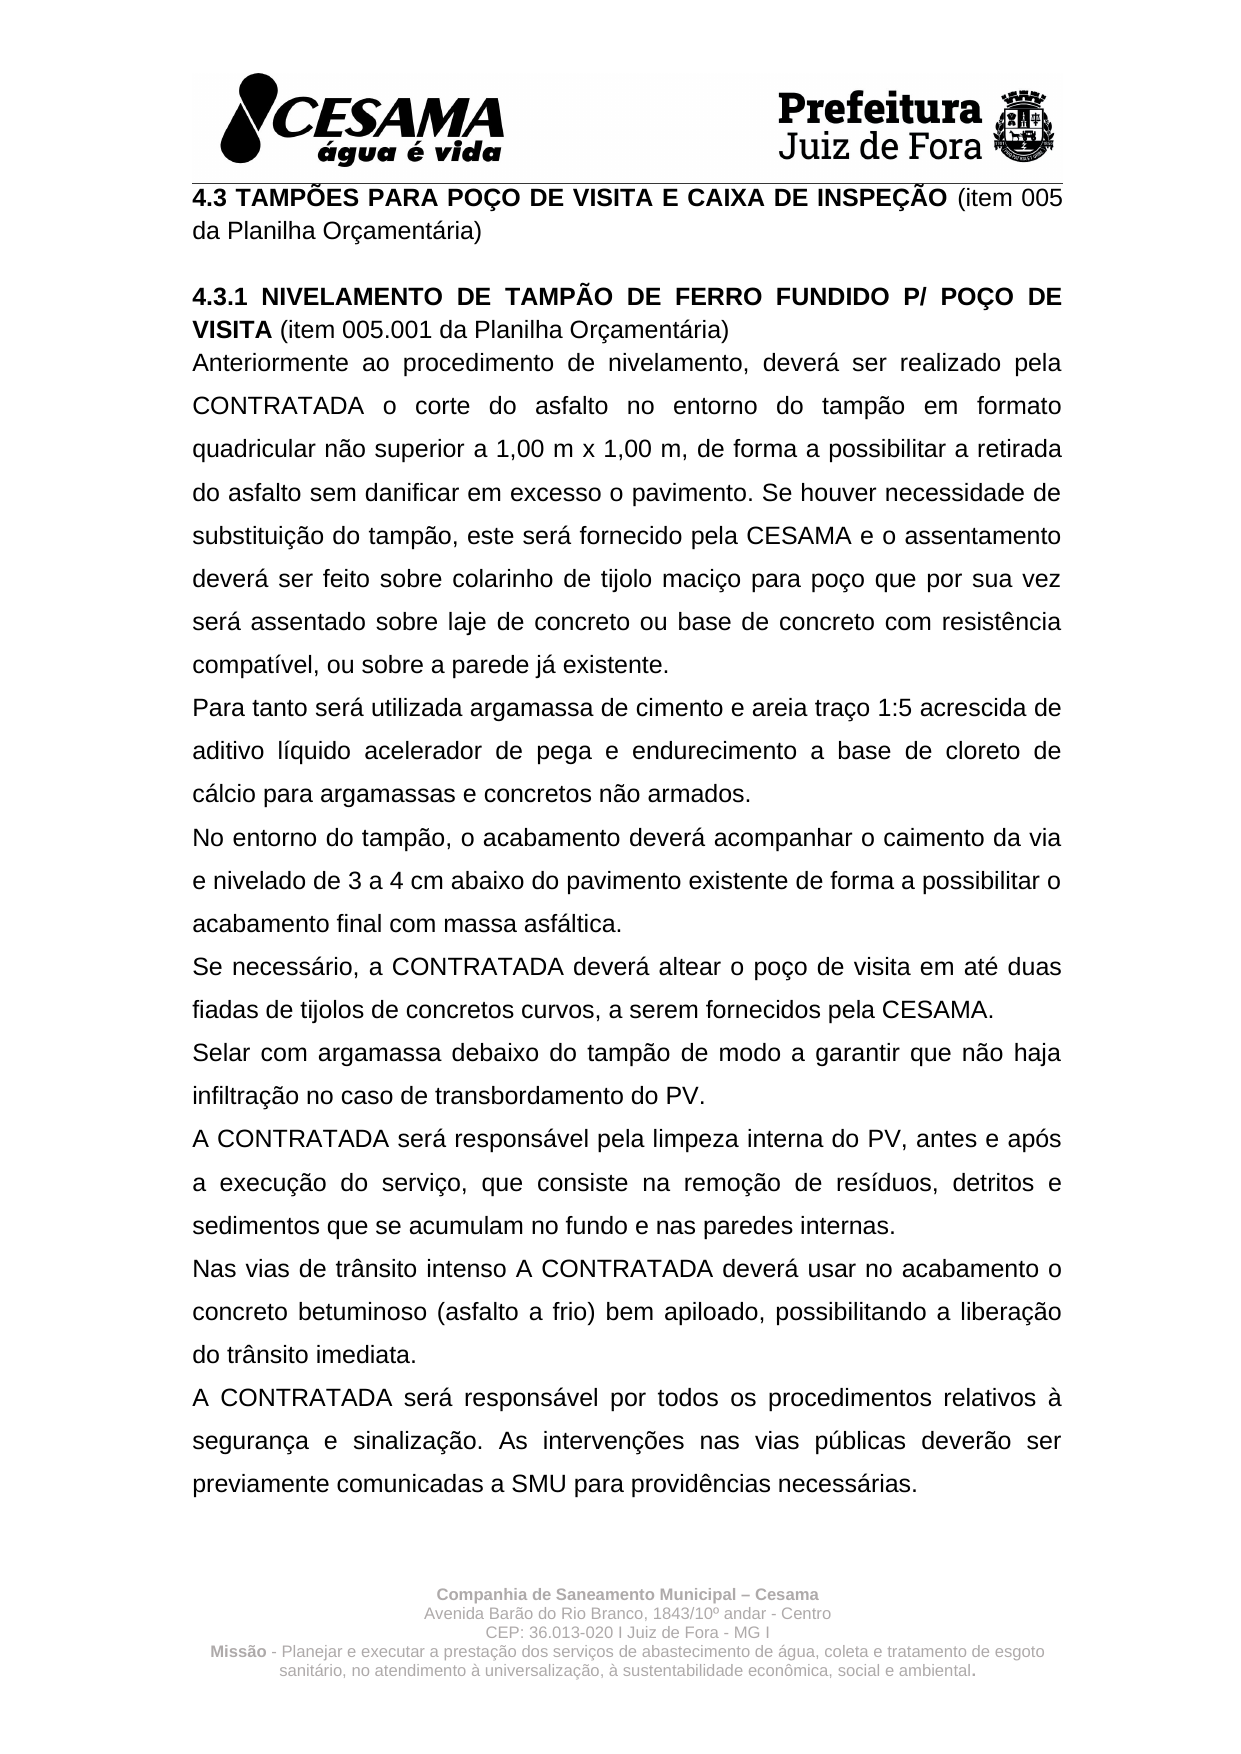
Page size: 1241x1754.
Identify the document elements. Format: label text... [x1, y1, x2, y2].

text 4.3 TAMPÕES PARA POÇO DE VISITA E CAIXA DE INSPEÇÃO (item 005 da Planilha Orçamentária) [192, 184, 1063, 245]
text 4.3.1 NIVELAMENTO DE TAMPÃO DE FERRO FUNDIDO P/ POÇO DE VISITA (item 005.001 da Planilha Orçamentária) [192, 282, 1063, 344]
text Selar com argamassa debaixo do tampão de modo a garantir que não haja infiltração no caso de transbordamento do PV. [192, 1038, 1063, 1110]
picture [192, 73, 1063, 184]
text Nas vias de trânsito intenso A CONTRATADA deverá usar no acabamento o concreto betuminoso (asfalto a frio) bem apiloado, possibilitando a liberação do trânsito imediata. [192, 1254, 1063, 1369]
text Anteriormente ao procedimento de nivelamento, deverá ser realizado pela CONTRATADA o corte do asfalto no entorno do tampão em formato quadricular não superior a 1,00 m x 1,00 m, de forma a possibilitar a retirada do asfalto sem danificar em excesso o pavimento. Se houver necessidade de substituição do tampão, este será fornecido pela CESAMA e o assentamento deverá ser feito sobre colarinho de tijolo maciço para poço que por sua vez será assentado sobre laje de concreto ou base de concreto com resistência compatível, ou sobre a parede já existente. [192, 348, 1063, 679]
text No entorno do tampão, o acabamento deverá acompanhar o caimento da via e nivelado de 3 a 4 cm abaixo do pavimento existente de forma a possibilitar o acabamento final com massa asfáltica. [192, 823, 1063, 938]
text Se necessário, a CONTRATADA deverá altear o poço de visita em até duas fiadas de tijolos de concretos curvos, a serem fornecidos pela CESAMA. [192, 952, 1063, 1024]
text A CONTRATADA será responsável pela limpeza interna do PV, antes e após a execução do serviço, que consiste na remoção de resíduos, detritos e sedimentos que se acumulam no fundo e nas paredes internas. [192, 1124, 1063, 1239]
text A CONTRATADA será responsável por todos os procedimentos relativos à segurança e sinalização. As intervenções nas vias públicas deverão ser previamente comunicadas a SMU para providências necessárias. [192, 1383, 1063, 1498]
text Para tanto será utilizada argamassa de cimento e areia traço 1:5 acrescida de aditivo líquido acelerador de pega e endurecimento a base de cloreto de cálcio para argamassas e concretos não armados. [192, 693, 1063, 808]
